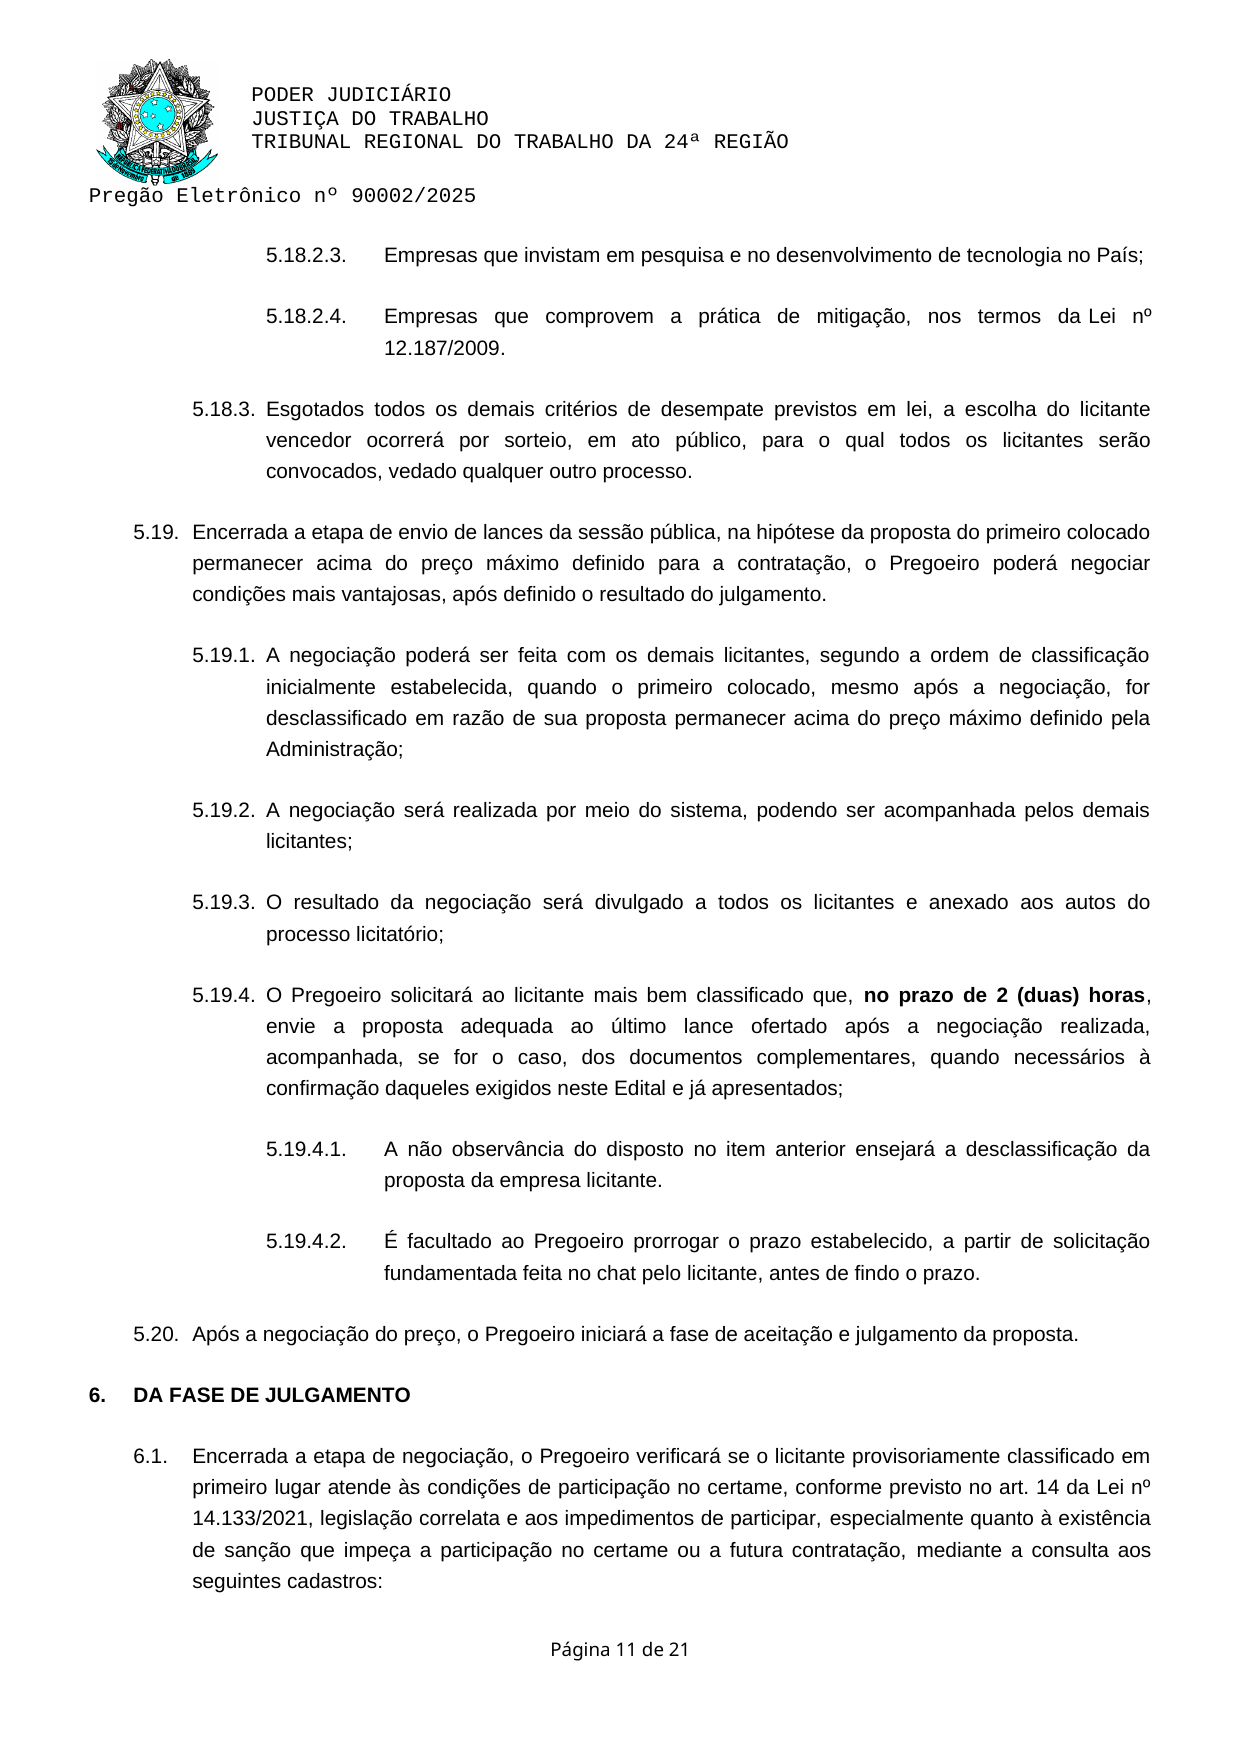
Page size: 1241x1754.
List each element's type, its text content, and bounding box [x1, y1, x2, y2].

list O resultado da negociação será divulgado a todos os licitantes e anexado aos autos do processo licitatório; [192, 890, 1152, 945]
text Após a negociação do preço, o Pregoeiro iniciará a fase de aceitação e julgamento da proposta. [133, 1322, 1152, 1346]
text DA FASE DE JULGAMENTO [89, 1383, 1152, 1407]
list O Pregoeiro solicitará ao licitante mais bem classificado que, no prazo de 2 (duas) horas, envie a proposta adequada ao último lance ofertado após a negociação realizada, acompanhada, se for o caso, dos documentos complementares, quando necessários à confirmação daqueles exigidos neste Edital e já apresentados; [192, 982, 1152, 1100]
text Empresas que comprovem a prática de mitigação, nos termos da Lei nº 12.187/2009. [266, 304, 1152, 359]
text Encerrada a etapa de negociação, o Pregoeiro verificará se o licitante provisoriamente classificado em primeiro lugar atende às condições de participação no certame, conforme previsto no art. 14 da Lei nº 14.133/2021, legislação correlata e aos impedimentos de participar, especialmente quanto à existência de sanção que impeça a participação no certame ou a futura contratação, mediante a consulta aos seguintes cadastros: [133, 1444, 1152, 1592]
text Empresas que invistam em pesquisa e no desenvolvimento de tecnologia no País; [266, 243, 1152, 267]
text Encerrada a etapa de envio de lances da sessão pública, na hipótese da proposta do primeiro colocado permanecer acima do preço máximo definido para a contratação, o Pregoeiro poderá negociar condições mais vantajosas, após definido o resultado do julgamento. [133, 520, 1152, 606]
text A não observância do disposto no item anterior ensejará a desclassificação da proposta da empresa licitante. [266, 1137, 1152, 1192]
picture [96, 59, 220, 186]
list A negociação poderá ser feita com os demais licitantes, segundo a ordem de classificação inicialmente estabelecida, quando o primeiro colocado, mesmo após a negociação, for desclassificado em razão de sua proposta permanecer acima do preço máximo definido pela Administração; [192, 643, 1152, 761]
text É facultado ao Pregoeiro prorrogar o prazo estabelecido, a partir de solicitação fundamentada feita no chat pelo licitante, antes de findo o prazo. [266, 1229, 1152, 1284]
list A negociação será realizada por meio do sistema, podendo ser acompanhada pelos demais licitantes; [192, 798, 1152, 853]
list Esgotados todos os demais critérios de desempate previstos em lei, a escolha do licitante vencedor ocorrerá por sorteio, em ato público, para o qual todos os licitantes serão convocados, vedado qualquer outro processo. [192, 396, 1152, 483]
